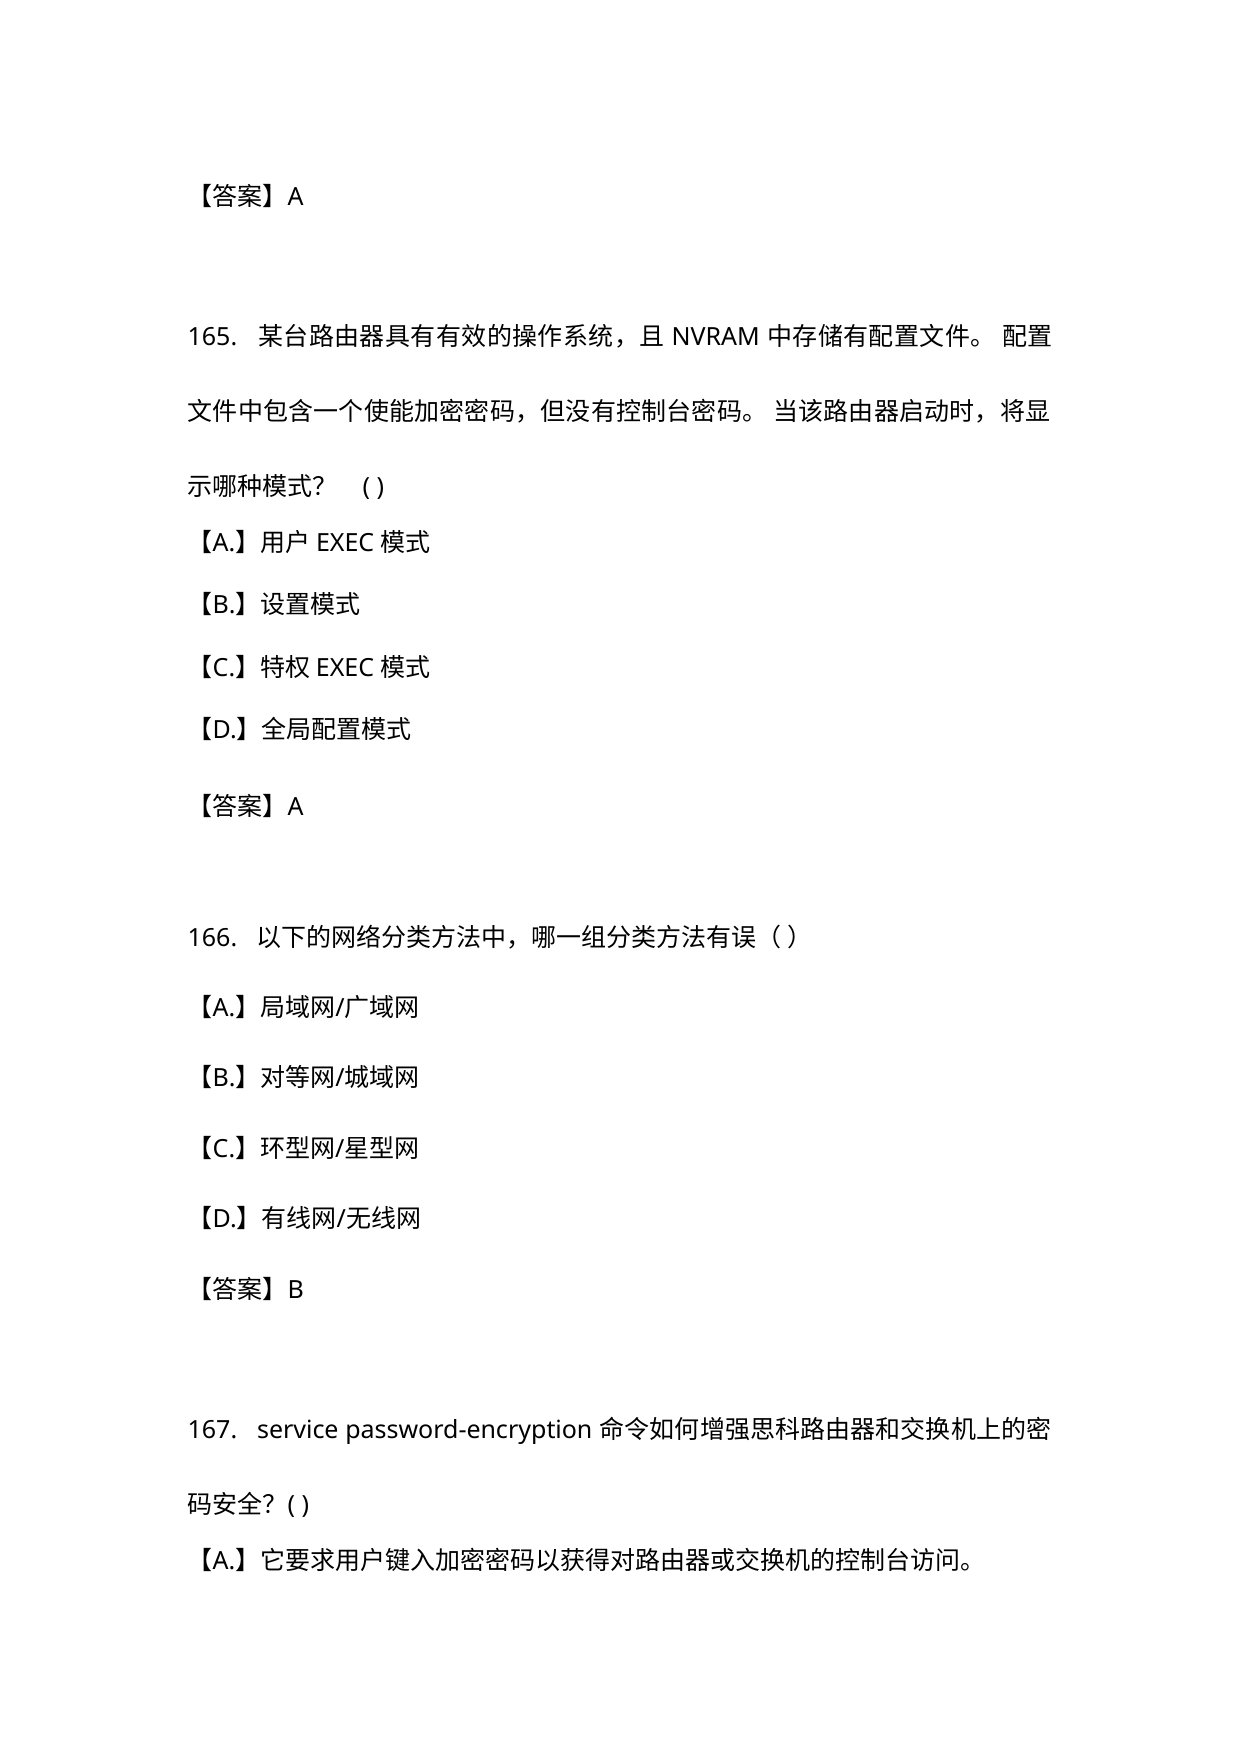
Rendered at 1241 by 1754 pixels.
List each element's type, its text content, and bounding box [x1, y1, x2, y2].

text 【A.】用户 EXEC 模式 [187, 522, 1053, 558]
text 【答案】A [187, 162, 1053, 227]
list service password-encryption 命令如何增强思科路由器和交换机上的密码安全？( ) [187, 1395, 1053, 1535]
text 【C.】特权 EXEC 模式 [187, 647, 1053, 683]
text 【B.】设置模式 [187, 585, 1053, 621]
text 【答案】A [187, 772, 1053, 837]
text 【D.】有线网/无线网 [187, 1184, 1053, 1249]
text 【D.】全局配置模式 [187, 710, 1053, 746]
text 【A.】它要求用户键入加密密码以获得对路由器或交换机的控制台访问。 [187, 1540, 1053, 1577]
text 【B.】对等网/城域网 [187, 1043, 1053, 1108]
text 【答案】B [187, 1255, 1053, 1320]
list 以下的网络分类方法中，哪一组分类方法有误（ ） [187, 903, 1053, 968]
text 【A.】局域网/广域网 [187, 973, 1053, 1038]
list 某台路由器具有有效的操作系统，且 NVRAM 中存储有配置文件。 配置文件中包含一个使能加密密码，但没有控制台密码。 当该路由器启动时，将显示哪种模式？ ( ) [187, 302, 1053, 517]
text 【C.】环型网/星型网 [187, 1114, 1053, 1179]
